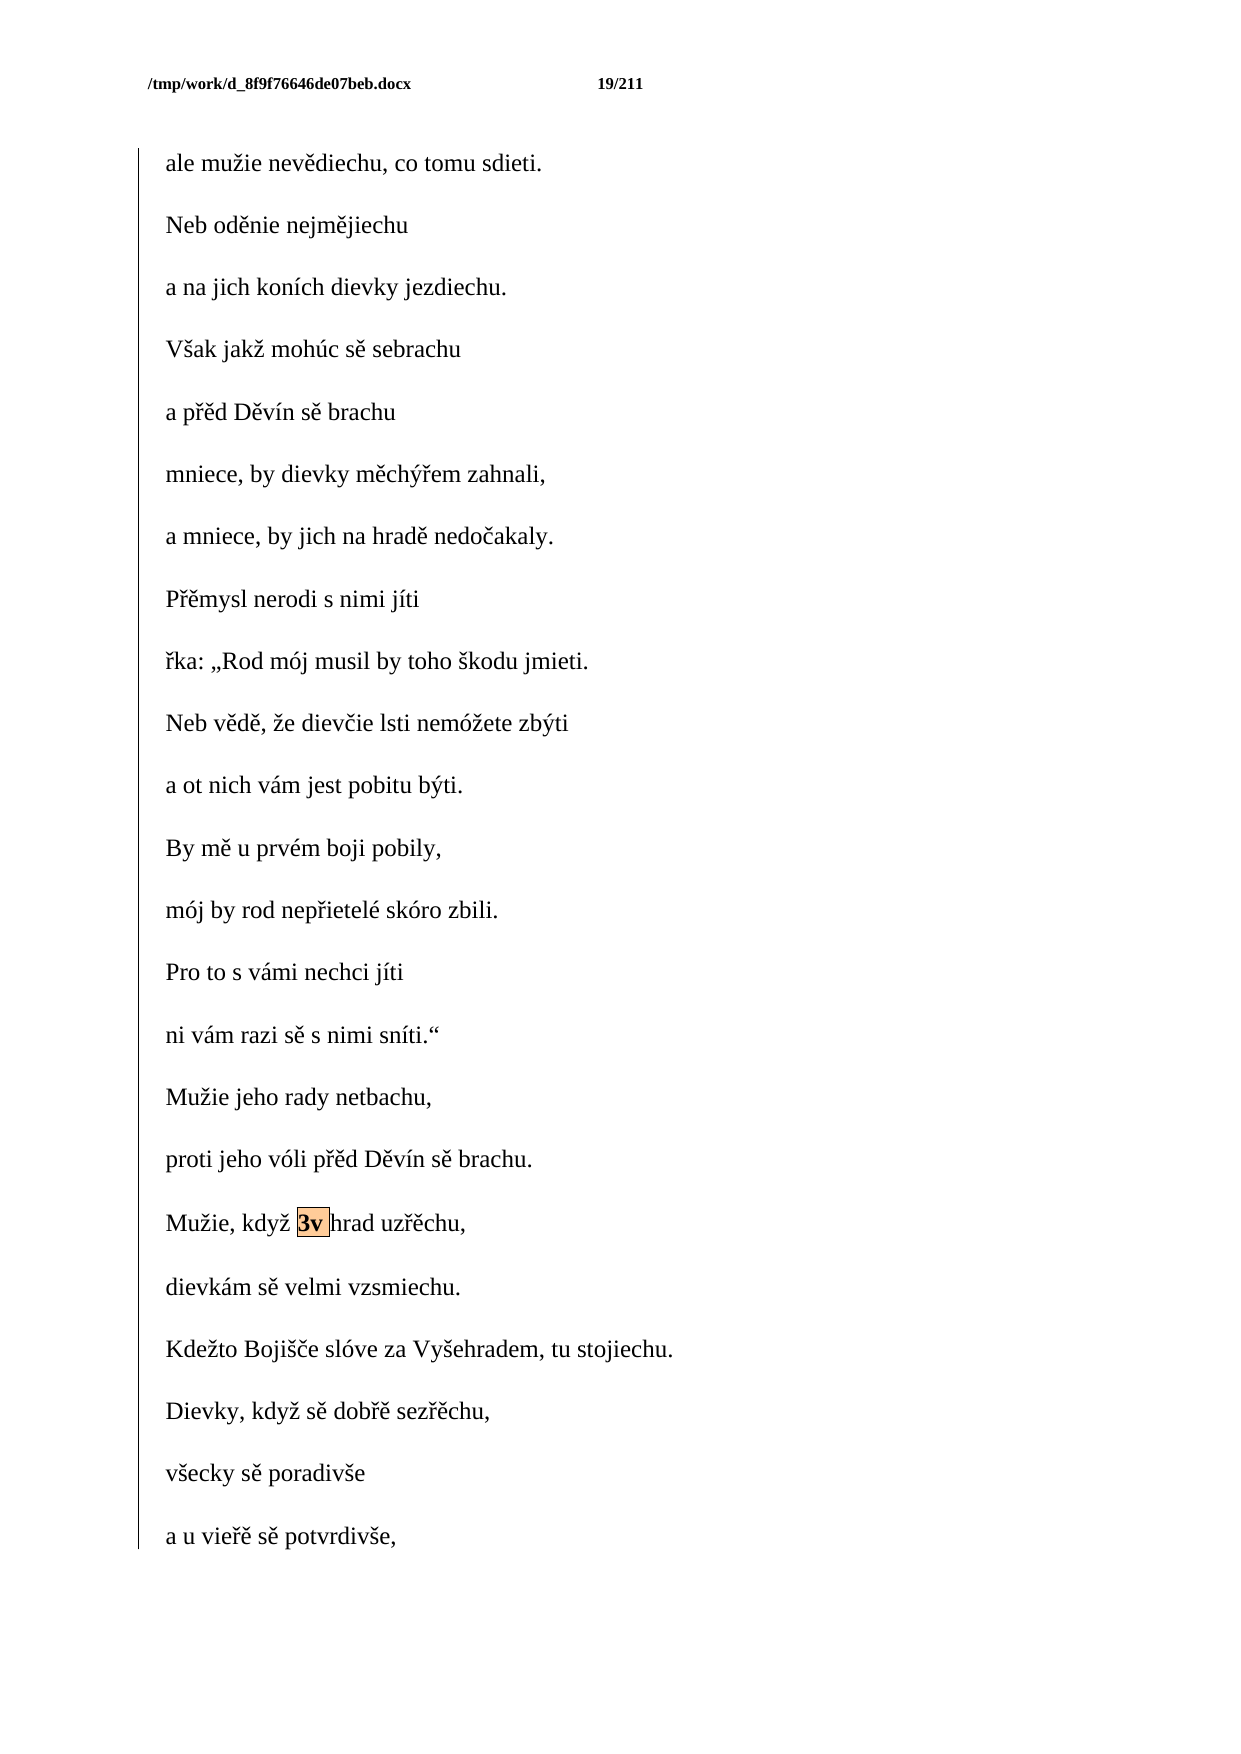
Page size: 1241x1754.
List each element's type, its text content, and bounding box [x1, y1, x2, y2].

text Mužie jeho rady netbachu, [139, 1082, 1093, 1111]
text mój by rod nepřietelé skóro zbili. [139, 895, 1093, 924]
text a u vieřě sě potvrdivše, [139, 1521, 1093, 1549]
text a přěd Děvín sě brachu [139, 397, 1093, 426]
text By mě u prvém boji pobily, [139, 833, 1093, 862]
text a na jich koních dievky jezdiechu. [139, 272, 1093, 301]
text proti jeho vóli přěd Děvín sě brachu. [139, 1144, 1093, 1173]
text a ot nich vám jest pobitu býti. [139, 771, 1093, 799]
text Pro to s vámi nechci jíti [139, 957, 1093, 986]
text a mniece, by jich na hradě nedočakaly. [139, 521, 1093, 550]
text všecky sě poradivše [139, 1458, 1093, 1487]
text mniece, by dievky měchýřem zahnali, [139, 459, 1093, 488]
text Dievky, když sě dobřě sezřěchu, [139, 1396, 1093, 1425]
text ale mužie nevědiechu, co tomu sdieti. [148, 148, 1093, 176]
text řka: „Rod mój musil by toho škodu jmieti. [139, 646, 1093, 675]
text Mužie, když 3v hrad uzřěchu, [139, 1207, 297, 1237]
text Však jakž mohúc sě sebrachu [139, 334, 1093, 363]
text Mužie, když 3v hrad uzřěchu, [330, 1207, 1093, 1237]
text dievkám sě velmi vzsmiechu. [139, 1272, 1093, 1300]
text Přěmysl nerodi s nimi jíti [139, 584, 1093, 612]
text Neb oděnie nejmějiechu [139, 210, 1093, 239]
text Neb vědě, že dievčie lsti nemóžete zbýti [139, 708, 1093, 737]
text ni vám razi sě s nimi sníti.“ [139, 1020, 1093, 1048]
text Kdežto Bojišče slóve za Vyšehradem, tu stojiechu. [139, 1334, 1093, 1363]
